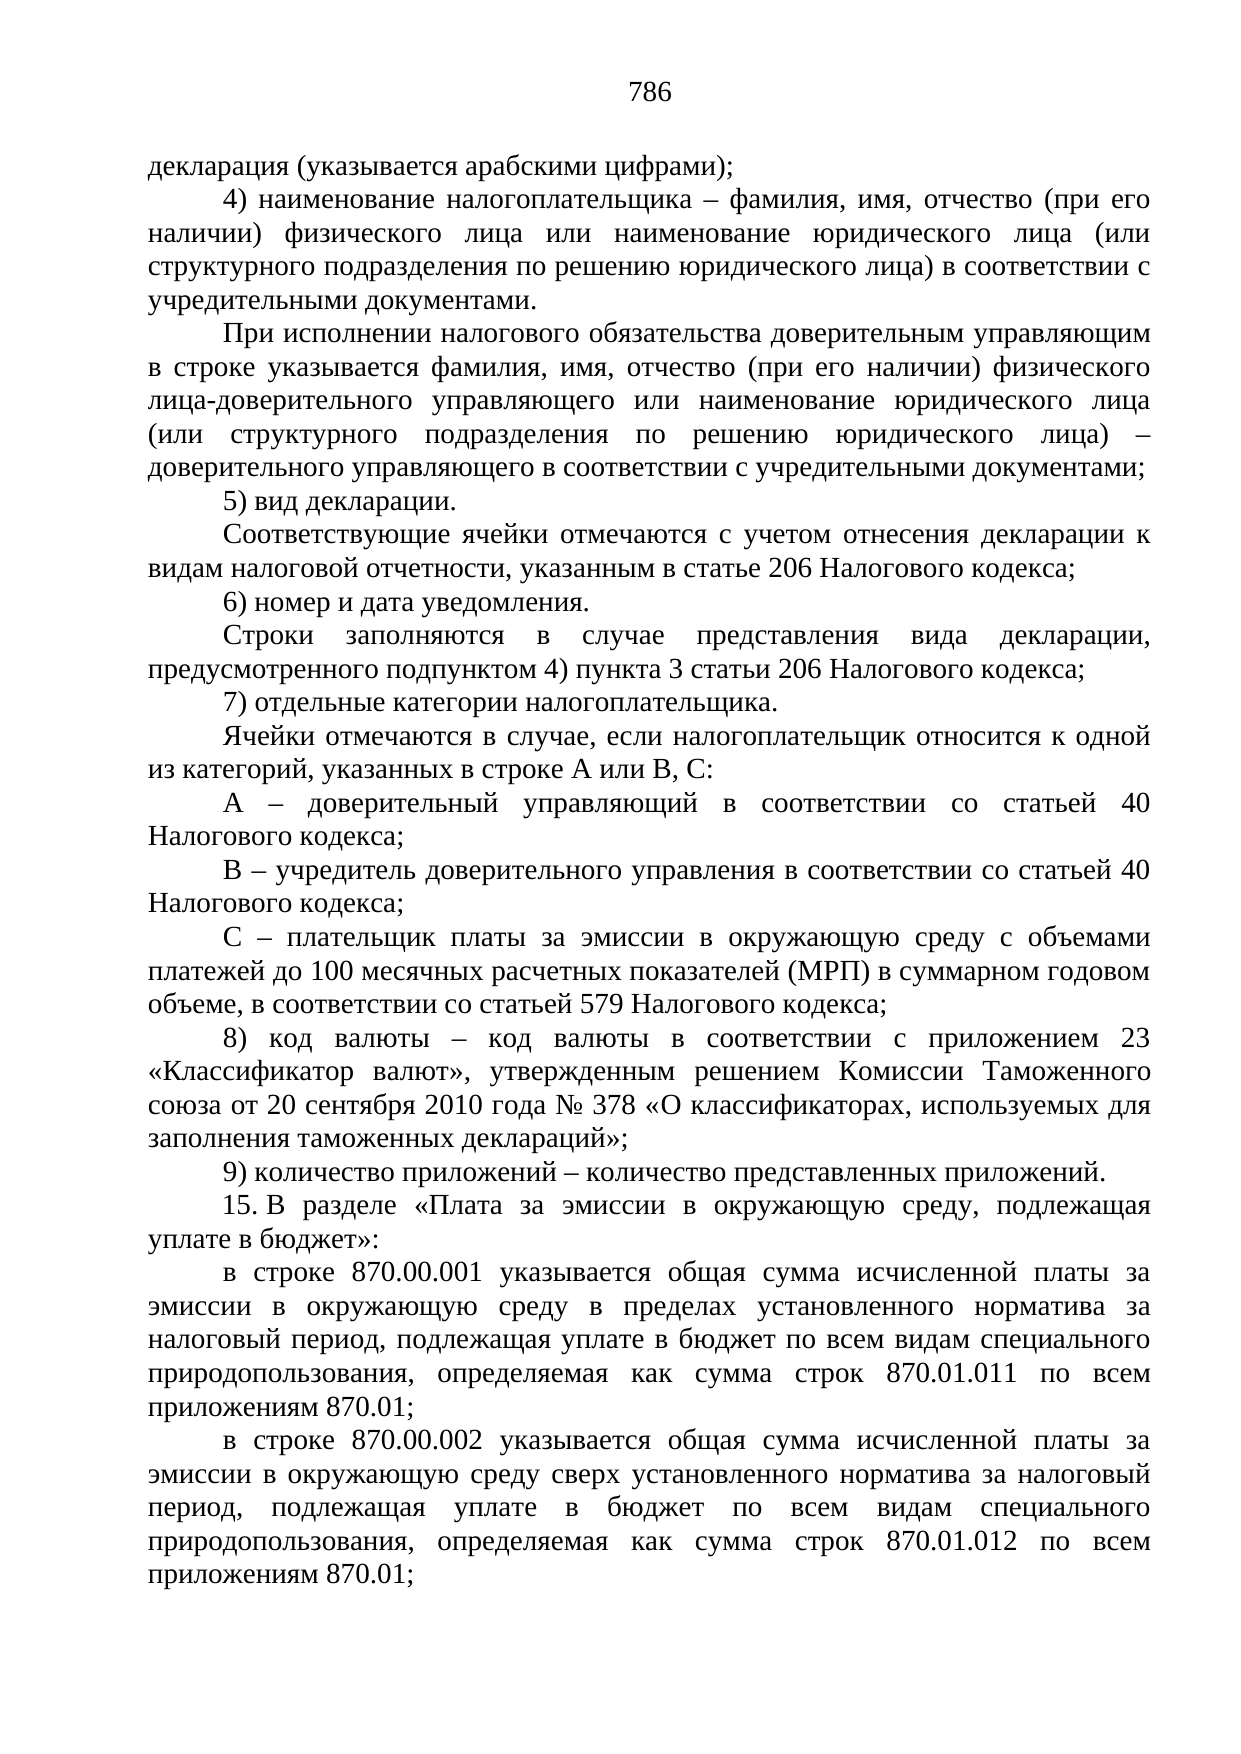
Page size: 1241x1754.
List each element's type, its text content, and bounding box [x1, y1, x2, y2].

text В – учредитель доверительного управления в соответствии со статьей 40 Налогового кодекса; [148, 852, 1152, 919]
text в строке 870.00.002 указывается общая сумма исчисленной платы за эмиссии в окружающую среду сверх установленного норматива за налоговый период, подлежащая уплате в бюджет по всем видам специального природопользования, определяемая как сумма строк 870.01.012 по всем приложениям 870.01; [148, 1422, 1152, 1590]
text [148, 148, 1152, 181]
text 8) код валюты – код валюты в соответствии с приложением 23 «Классификатор валют», утвержденным решением Комиссии Таможенного союза от 20 сентября 2010 года № 378 «О классификаторах, используемых для заполнения таможенных деклараций»; [148, 1020, 1152, 1154]
text При исполнении налогового обязательства доверительным управляющим в строке указывается фамилия, имя, отчество (при его наличии) физического лица-доверительного управляющего или наименование юридического лица (или структурного подразделения по решению юридического лица) – доверительного управляющего в соответствии с учредительными документами; [148, 315, 1152, 483]
text А – доверительный управляющий в соответствии со статьей 40 Налогового кодекса; [148, 785, 1152, 852]
list В разделе «Плата за эмиссии в окружающую среду, подлежащая уплате в бюджет»: [148, 1187, 1152, 1254]
text Ячейки отмечаются в случае, если налогоплательщик относится к одной из категорий, указанных в строке A или B, С: [148, 718, 1152, 785]
text Соответствующие ячейки отмечаются с учетом отнесения декларации к видам налоговой отчетности, указанным в статье 206 Налогового кодекса; [148, 517, 1152, 584]
text 7) отдельные категории налогоплательщика. [148, 684, 1152, 718]
text С – плательщик платы за эмиссии в окружающую среду с объемами платежей до 100 месячных расчетных показателей (МРП) в суммарном годовом объеме, в соответствии со статьей 579 Налогового кодекса; [148, 919, 1152, 1020]
text 4) наименование налогоплательщика – фамилия, имя, отчество (при его наличии) физического лица или наименование юридического лица (или структурного подразделения по решению юридического лица) в соответствии с учредительными документами. [148, 181, 1152, 315]
text 6) номер и дата уведомления. [148, 584, 1152, 617]
text 5) вид декларации. [148, 483, 1152, 517]
text Строки заполняются в случае представления вида декларации, предусмотренного подпунктом 4) пункта 3 статьи 206 Налогового кодекса; [148, 617, 1152, 684]
text 9) количество приложений – количество представленных приложений. [148, 1154, 1152, 1187]
text в строке 870.00.001 указывается общая сумма исчисленной платы за эмиссии в окружающую среду в пределах установленного норматива за налоговый период, подлежащая уплате в бюджет по всем видам специального природопользования, определяемая как сумма строк 870.01.011 по всем приложениям 870.01; [148, 1254, 1152, 1422]
